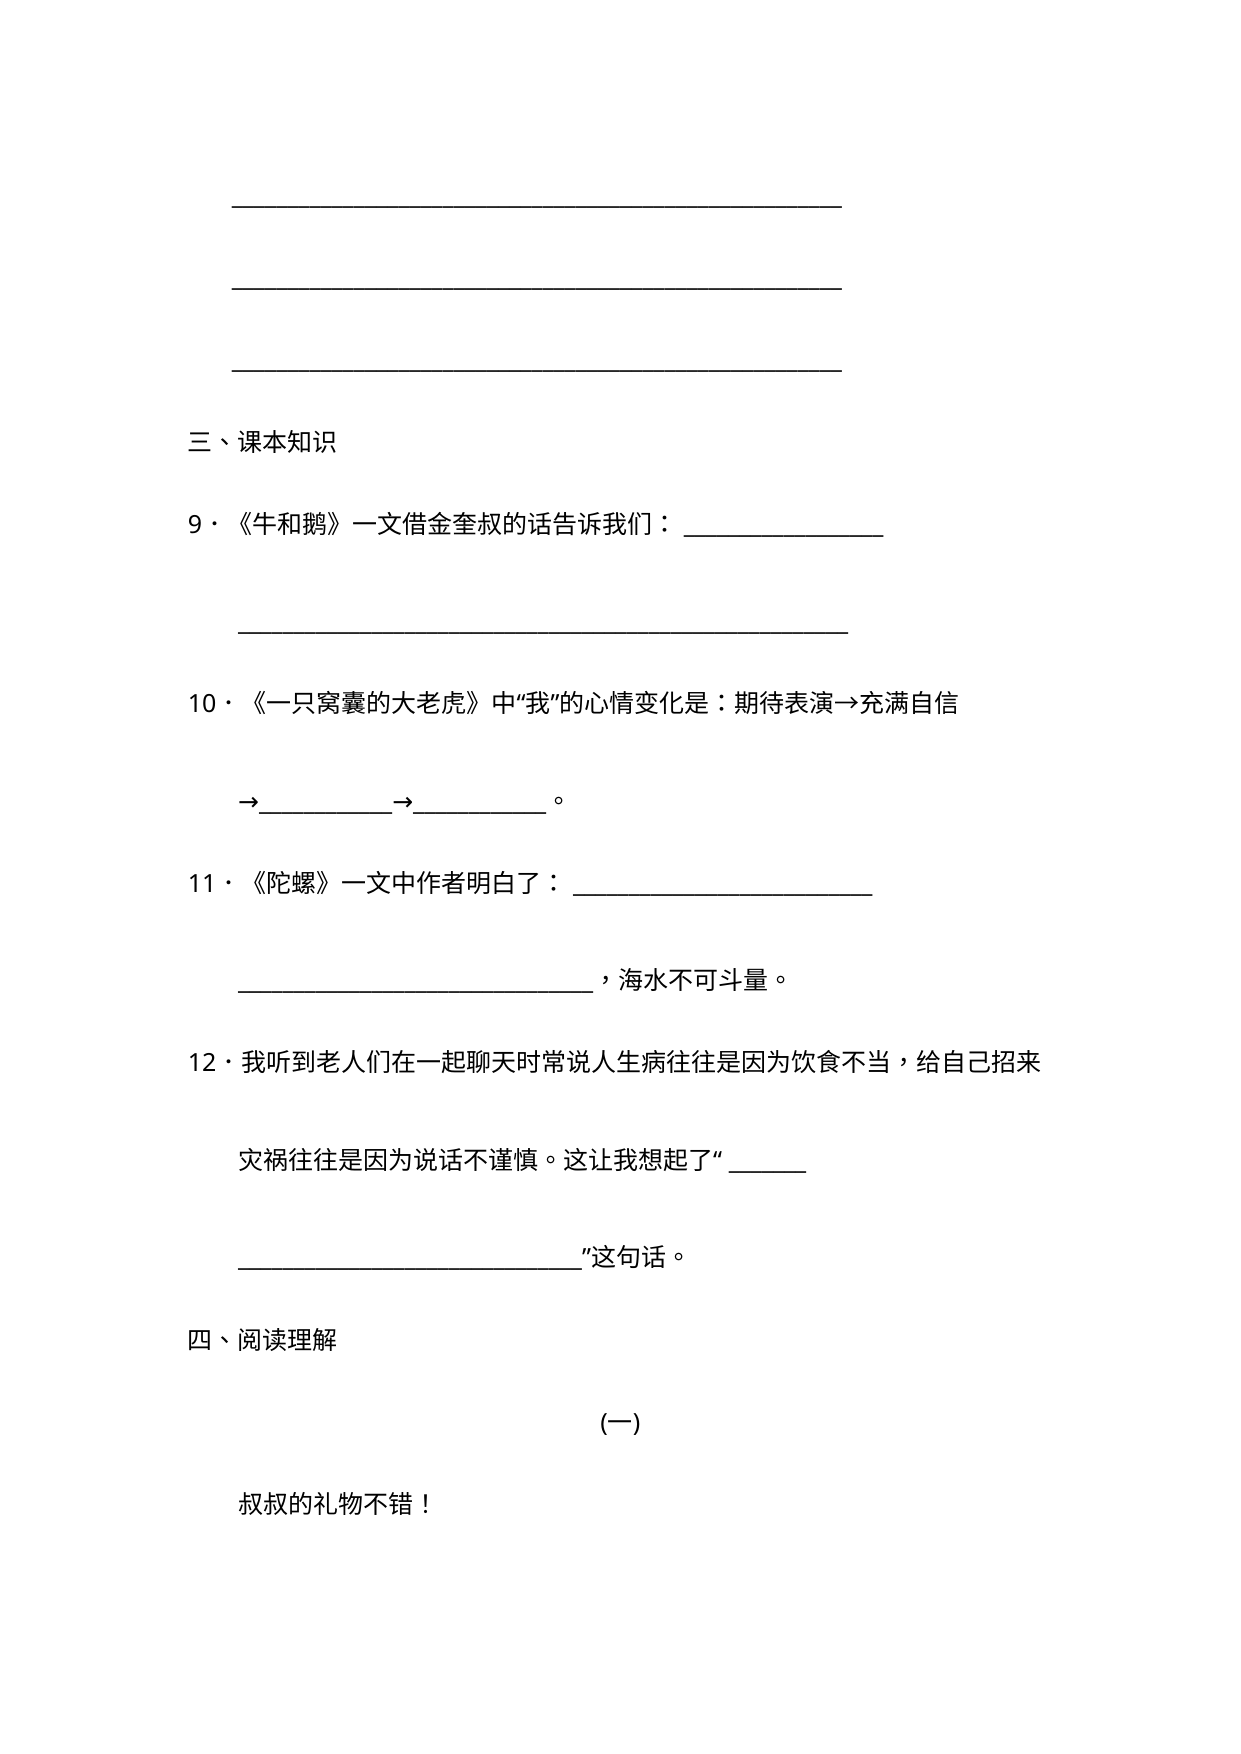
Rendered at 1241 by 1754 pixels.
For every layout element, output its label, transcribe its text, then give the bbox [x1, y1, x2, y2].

text 11．《陀螺》一文中作者明白了： ___________________________ ________________________________，海水不可斗量。 [188, 850, 1053, 1012]
text 四、阅读理解 [188, 1306, 1053, 1371]
text 叔叔的礼物不错！ [187, 1472, 1053, 1537]
text 三、课本知识 [188, 408, 1053, 473]
text _______________________________________________________ [232, 244, 1053, 309]
text (一) [188, 1389, 1053, 1454]
text 12．我听到老人们在一起聊天时常说人生病往往是因为饮食不当，给自己招来灾祸往往是因为说话不谨慎。这让我想起了“ _______ _______________________________”这句话。 [188, 1029, 1053, 1289]
text _______________________________________________________ [232, 326, 1053, 391]
text 10．《一只窝囊的大老虎》中“我”的心情变化是：期待表演→充满自信→____________→____________。 [188, 671, 1053, 833]
text _______________________________________________________ [232, 162, 1053, 227]
text 9．《牛和鹅》一文借金奎叔的话告诉我们： __________________ _______________________________________________________ [188, 491, 1053, 653]
